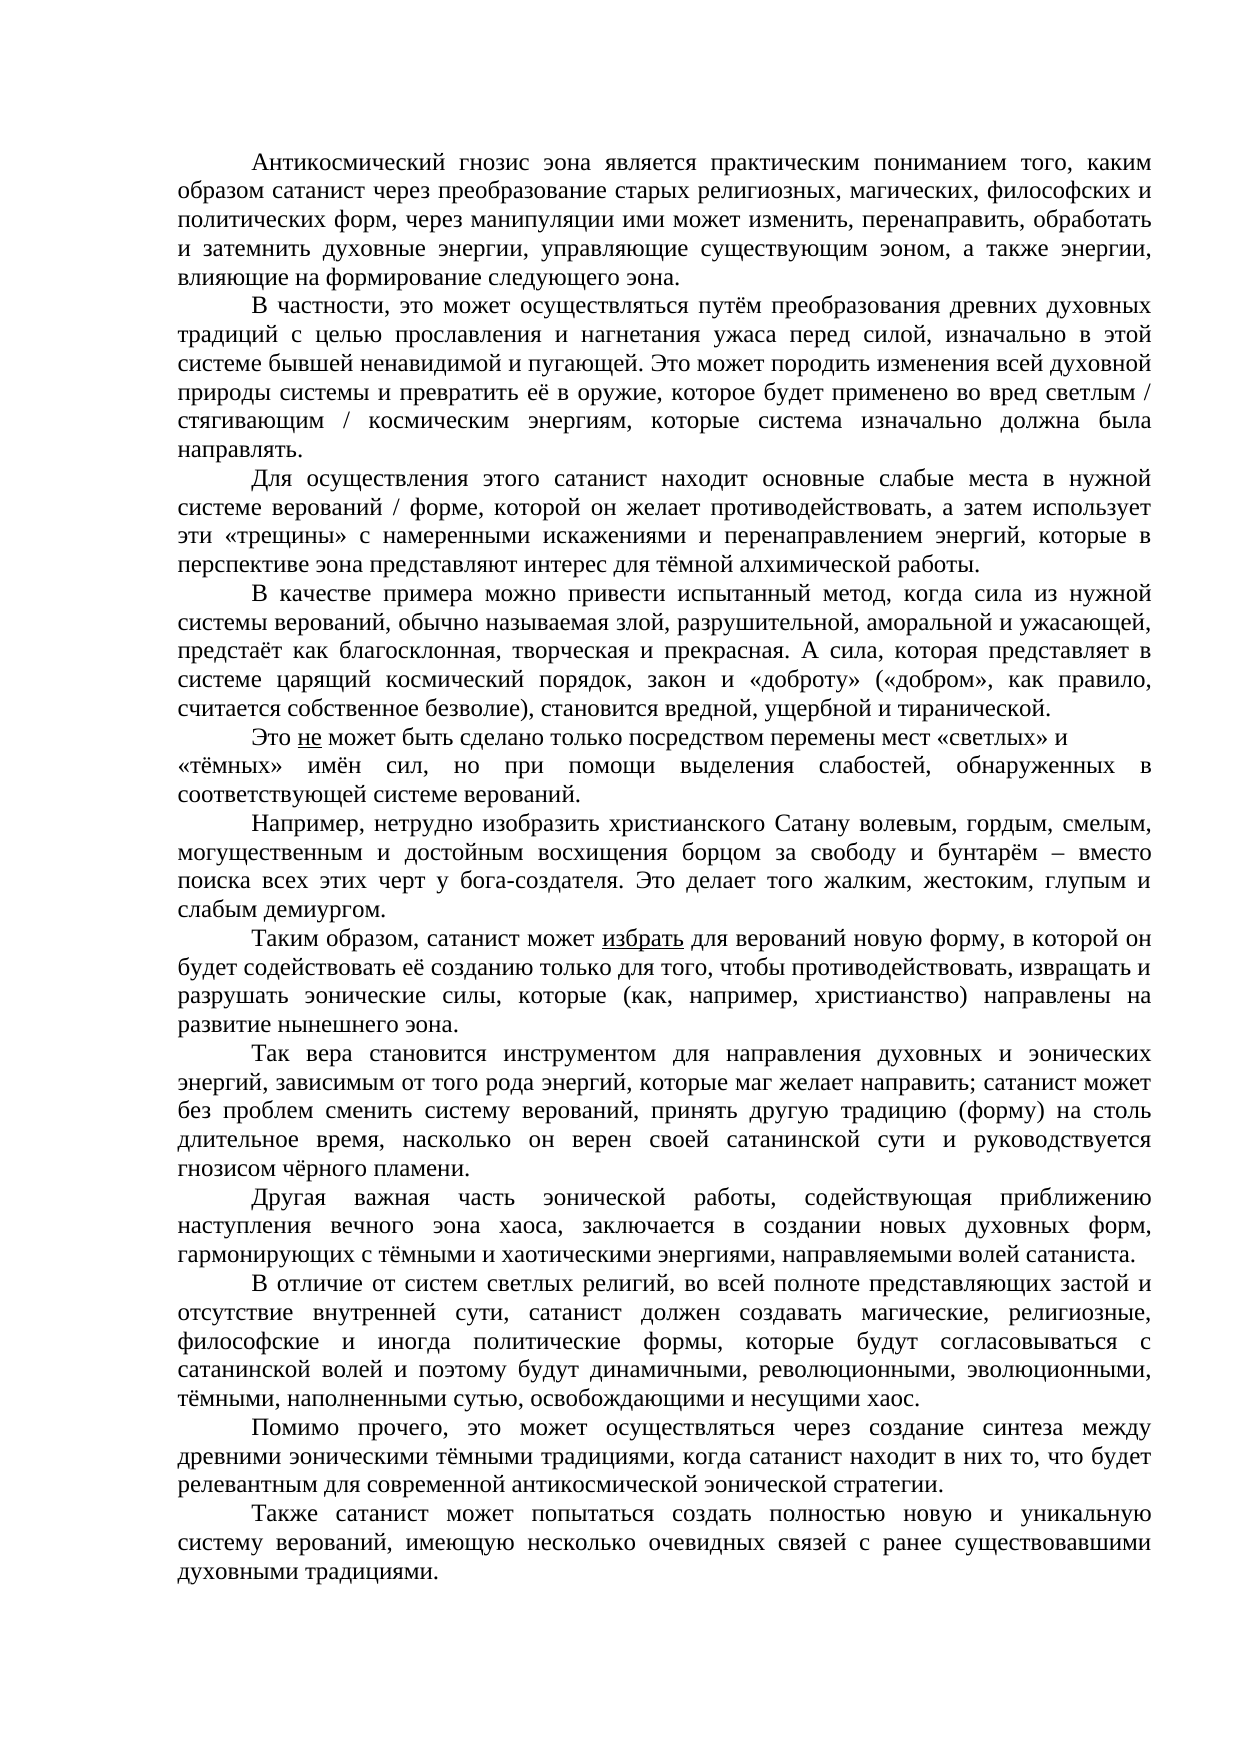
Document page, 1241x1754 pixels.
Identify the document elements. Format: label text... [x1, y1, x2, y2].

text Например, нетрудно изобразить христианского Сатану волевым, гордым, смелым, могущественным и достойным восхищения борцом за свободу и бунтарём – вместо поиска всех этих черт у бога-создателя. Это делает того жалким, жестоким, глупым и слабым демиургом. [177, 808, 1153, 923]
text В частности, это может осуществляться путём преобразования древних духовных традиций с целью прославления и нагнетания ужаса перед силой, изначально в этой системе бывшей ненавидимой и пугающей. Это может породить изменения всей духовной природы системы и превратить её в оружие, которое будет применено во вред светлым / стягивающим / космическим энергиям, которые система изначально должна была направлять. [177, 291, 1152, 463]
text В качестве примера можно привести испытанный метод, когда сила из нужной системы верований, обычно называемая злой, разрушительной, аморальной и ужасающей, предстаёт как благосклонная, творческая и прекрасная. А сила, которая представляет в системе царящий космический порядок, закон и «доброту» («добром», как правило, считается собственное безволие), становится вредной, ущербной и тиранической. [177, 578, 1152, 722]
text Помимо прочего, это может осуществляться через создание синтеза между древними эоническими тёмными традициями, когда сатанист находит в них то, что будет релевантным для современной антикосмической эонической стратегии. [177, 1412, 1152, 1498]
text Так вера становится инструментом для направления духовных и эонических энергий, зависимым от того рода энергий, которые маг желает направить; сатанист может без проблем сменить систему верований, принять другую традицию (форму) на столь длительное время, насколько он верен своей сатанинской сути и руководствуется гнозисом чёрного пламени. [177, 1038, 1152, 1182]
text «тёмных» имён сил, но при помощи выделения слабостей, обнаруженных в соответствующей системе верований. [177, 751, 1153, 808]
text Таким образом, сатанист может избрать для верований новую форму, в которой он будет содействовать её созданию только для того, чтобы противодействовать, извращать и разрушать эонические силы, которые (как, например, христианство) направлены на развитие нынешнего эона. [177, 923, 1152, 1038]
text Это не может быть сделано только посредством перемены мест «светлых» и [251, 722, 1163, 751]
text Антикосмический гнозис эона является практическим пониманием того, каким образом сатанист через преобразование старых религиозных, магических, философских и политических форм, через манипуляции ими может изменить, перенаправить, обработать и затемнить духовные энергии, управляющие существующим эоном, а также энергии, влияющие на формирование следующего эона. [177, 147, 1153, 291]
text В отличие от систем светлых религий, во всей полноте представляющих застой и отсутствие внутренней сути, сатанист должен создавать магические, религиозные, философские и иногда политические формы, которые будут согласовываться с сатанинской волей и поэтому будут динамичными, революционными, эволюционными, тёмными, наполненными сутью, освобождающими и несущими хаос. [177, 1268, 1152, 1412]
text Также сатанист может попытаться создать полностью новую и уникальную систему верований, имеющую несколько очевидных связей с ранее существовавшими духовными традициями. [177, 1498, 1152, 1584]
text Другая важная часть эонической работы, содействующая приближению наступления вечного эона хаоса, заключается в создании новых духовных форм, гармонирующих с тёмными и хаотическими энергиями, направляемыми волей сатаниста. [177, 1182, 1152, 1268]
text Для осуществления этого сатанист находит основные слабые места в нужной системе верований / форме, которой он желает противодействовать, а затем использует эти «трещины» с намеренными искажениями и перенаправлением энергий, которые в перспективе эона представляют интерес для тёмной алхимической работы. [177, 463, 1152, 578]
